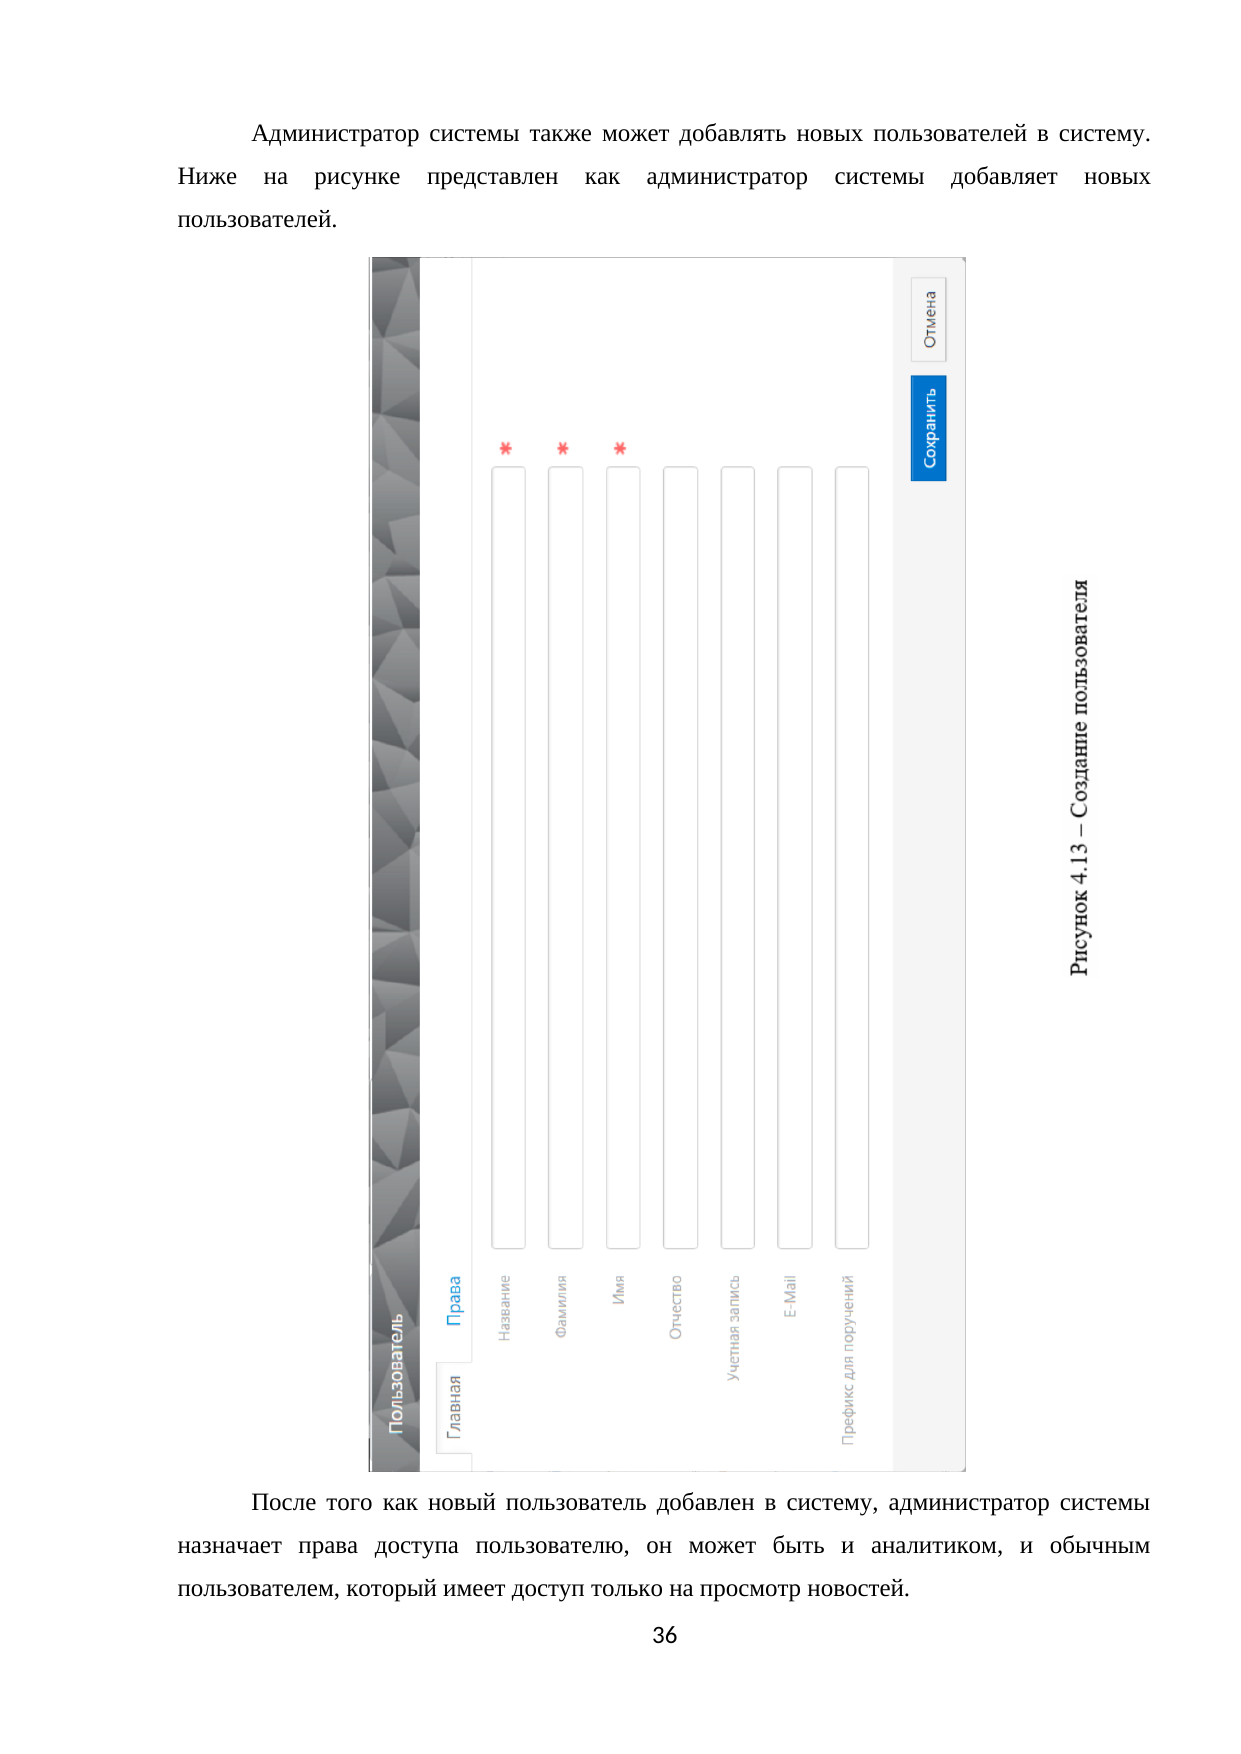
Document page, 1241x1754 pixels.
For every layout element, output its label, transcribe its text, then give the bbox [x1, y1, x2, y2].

picture [1064, 575, 1098, 977]
text После того как новый пользователь добавлен в систему, администратор системы назначает права доступа пользователю, он может быть и аналитиком, и обычным пользователем, который имеет доступ только на просмотр новостей. [177, 1487, 1152, 1602]
picture [369, 258, 966, 1472]
text Администратор системы также может добавлять новых пользователей в систему. Ниже на рисунке представлен как администратор системы добавляет новых пользователей. [177, 118, 1152, 233]
